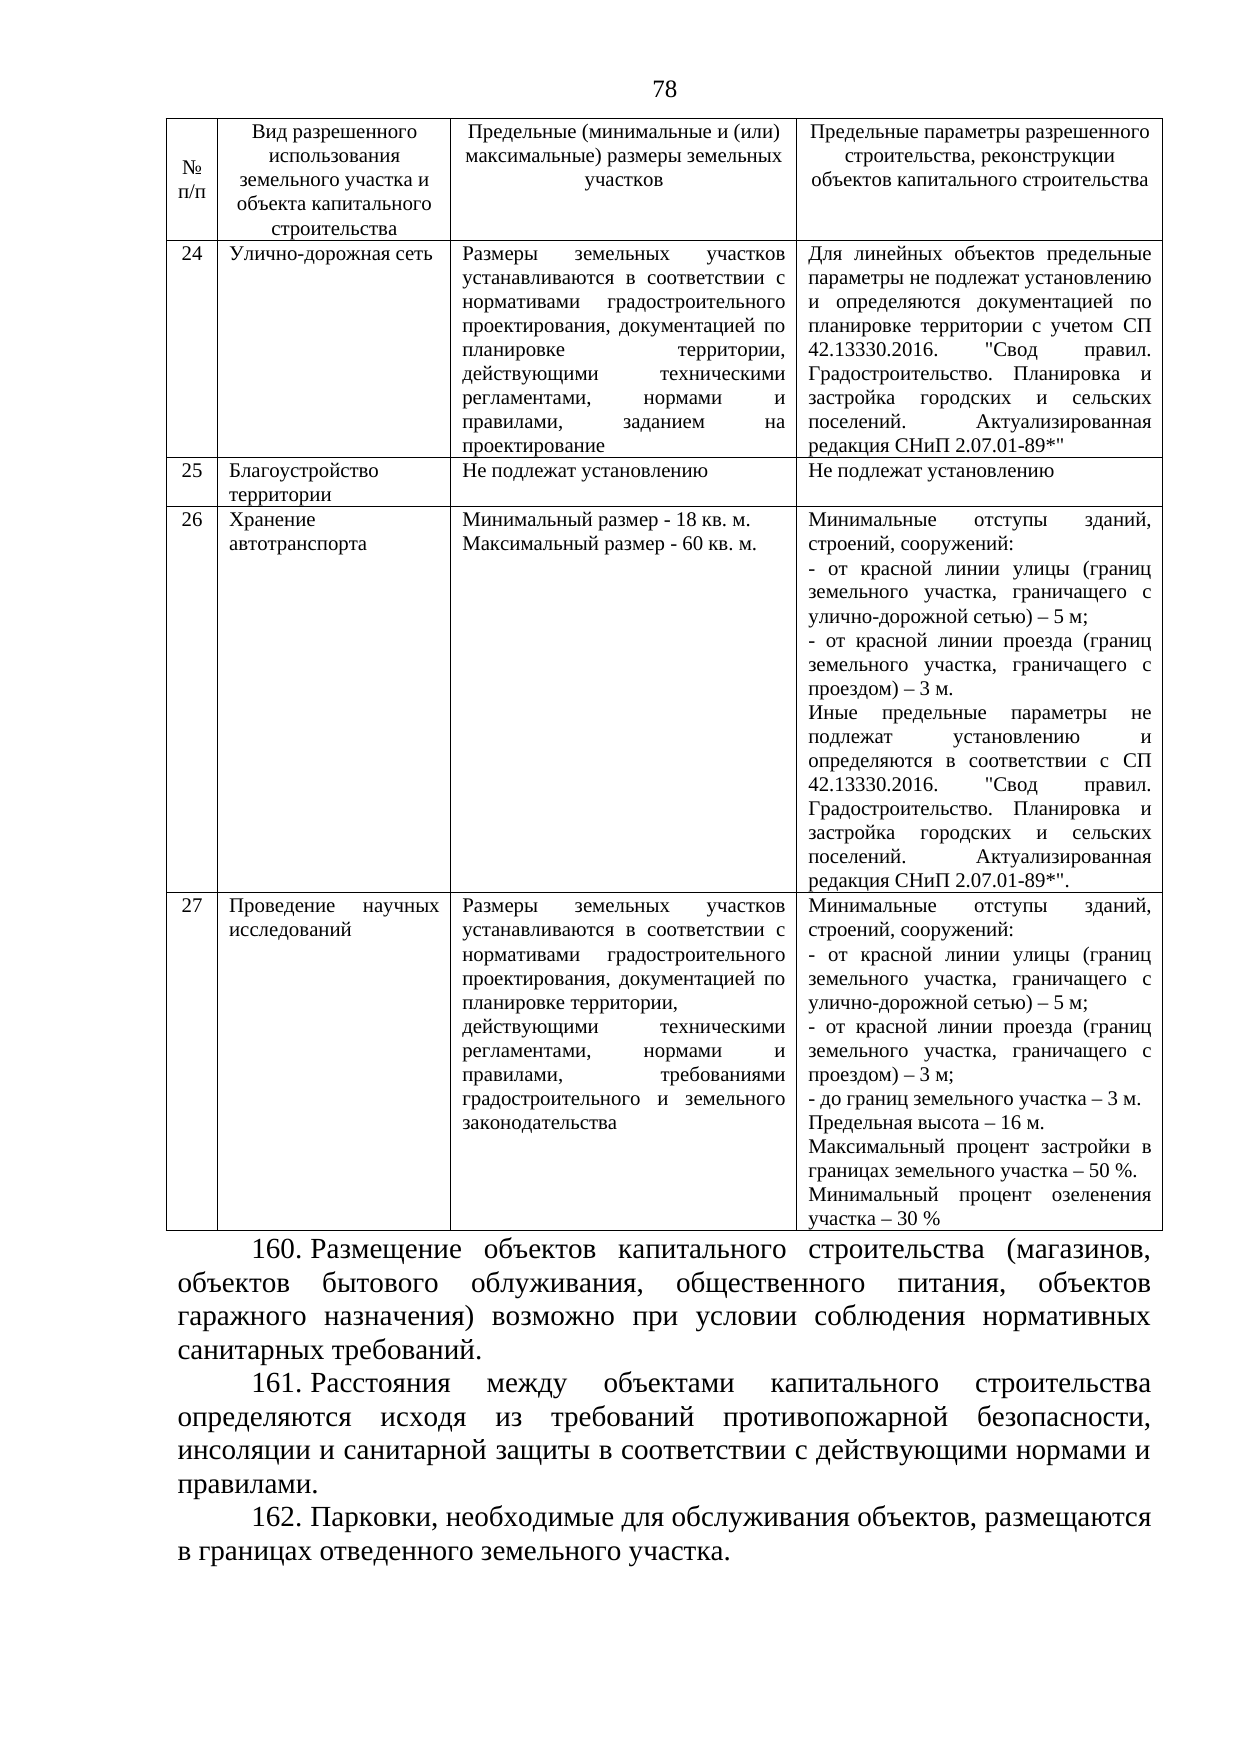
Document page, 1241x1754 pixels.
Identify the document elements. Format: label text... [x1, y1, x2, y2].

list Расстояния между объектами капитального строительства определяются исходя из требований противопожарной безопасности, инсоляции и санитарной защиты в соответствии с действующими нормами и правилами. [177, 1365, 1152, 1499]
table_cell Для линейных объектов предельные параметры не подлежат установлению и определяются документацией по планировке территории с учетом СП 42.13330.2016. "Свод правил. Градостроительство. Планировка и застройка городских и сельских поселений. Актуализированная редакция СНиП 2.07.01-89*" [797, 241, 1162, 457]
table_cell Размеры земельных участков устанавливаются в соответствии с нормативами градостроительного проектирования, документацией по планировке территории, действующими техническими регламентами, нормами и правилами, заданием на проектирование [451, 241, 796, 457]
table_cell Благоустройство территории [218, 458, 450, 506]
table_cell Минимальный размер - 18 кв. м. Максимальный размер - 60 кв. м. [451, 507, 796, 892]
table_cell 25 [167, 458, 217, 506]
table_cell Хранение автотранспорта [218, 507, 450, 892]
list Парковки, необходимые для обслуживания объектов, размещаются в границах отведенного земельного участка. [177, 1499, 1152, 1567]
table_cell Минимальные отступы зданий, строений, сооружений: - от красной линии улицы (границ земельного участка, граничащего с улично-дорожной сетью) – 5 м; - от красной линии проезда (границ земельного участка, граничащего с проездом) – Иные предельные параметры не подлежат установлению и определяются в соответствии с СП 42.13330.2016. "Свод правил. Градостроительство. Планировка и застройка городских и сельских поселений. Актуализированная редакция СНиП 2.07.01-89*". [797, 507, 1162, 892]
table_cell 27 [167, 893, 217, 1230]
table_cell Проведение научных исследований [218, 893, 450, 1230]
table_header Предельные (минимальные и (или) максимальные) размеры земельных участков [451, 119, 796, 239]
table_cell 26 [167, 507, 217, 892]
table_header № п/п [167, 119, 217, 239]
table_cell Не подлежат установлению [451, 458, 796, 506]
table_cell Не подлежат установлению [797, 458, 1162, 506]
table_cell Улично-дорожная сеть [218, 241, 450, 457]
table_header Предельные параметры разрешенного строительства, реконструкции объектов капитального строительства [797, 119, 1162, 239]
table_cell Размеры земельных участков устанавливаются в соответствии с нормативами градостроительного проектирования, документацией по планировке территории, действующими техническими регламентами, нормами и правилами, требованиями градостроительного и земельного законодательства [451, 893, 796, 1230]
list Размещение объектов капитального строительства (магазинов, объектов бытового облуживания, общественного питания, объектов гаражного назначения) возможно при условии соблюдения нормативных санитарных требований. [177, 1231, 1152, 1365]
table_cell Минимальные отступы зданий, строений, сооружений: - от красной линии улицы (границ земельного участка, граничащего с улично-дорожной сетью) – 5 м; - от красной линии проезда (границ земельного участка, граничащего с проездом) – ; - до границ земельного участка – 3 м. Предельная высота – 16 м. Максимальный процент застройки в границах земельного участка – 50 %. Минимальный процент озеленения участка – 30 % [797, 893, 1162, 1230]
table_header Вид разрешенного использования земельного участка и объекта капитального строительства [218, 119, 450, 239]
table_cell 24 [167, 241, 217, 457]
